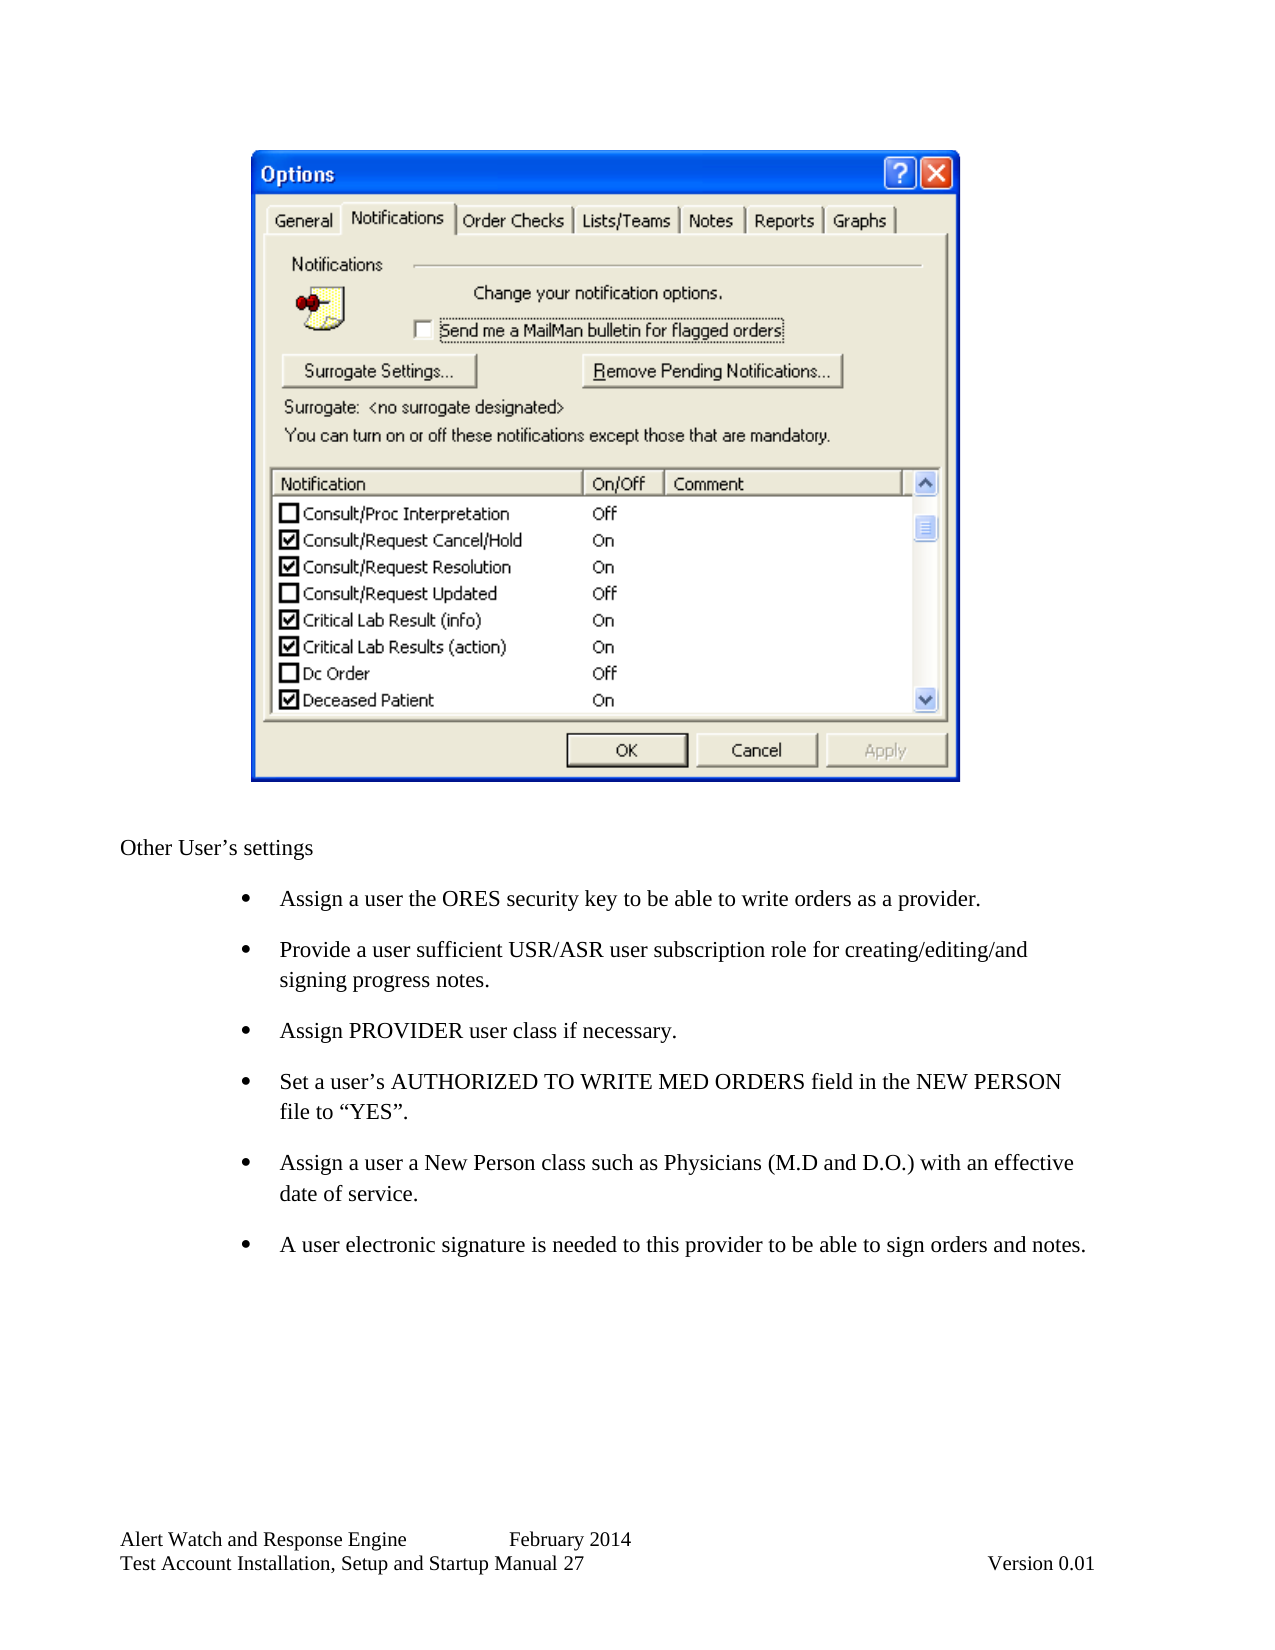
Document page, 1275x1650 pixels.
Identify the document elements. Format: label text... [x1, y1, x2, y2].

list A user electronic signature is needed to this provider to be able to sign orders and notes. [242, 1231, 1097, 1257]
text Other User’s settings [120, 834, 1097, 860]
list Set a user’s AUTHORIZED TO WRITE MED ORDERS field in the NEW PERSON file to “YES”. [242, 1068, 1097, 1125]
list Assign a user a New Person class such as Physicians (M.D and D.O.) with an effective date of service. [242, 1149, 1097, 1206]
list Assign PROVIDER user class if necessary. [242, 1017, 1097, 1043]
list Assign a user the ORES security key to be able to write orders as a provider. [242, 885, 1097, 911]
list Provide a user sufficient USR/ASR user subscription role for creating/editing/and signing progress notes. [242, 936, 1097, 992]
picture [251, 150, 961, 782]
